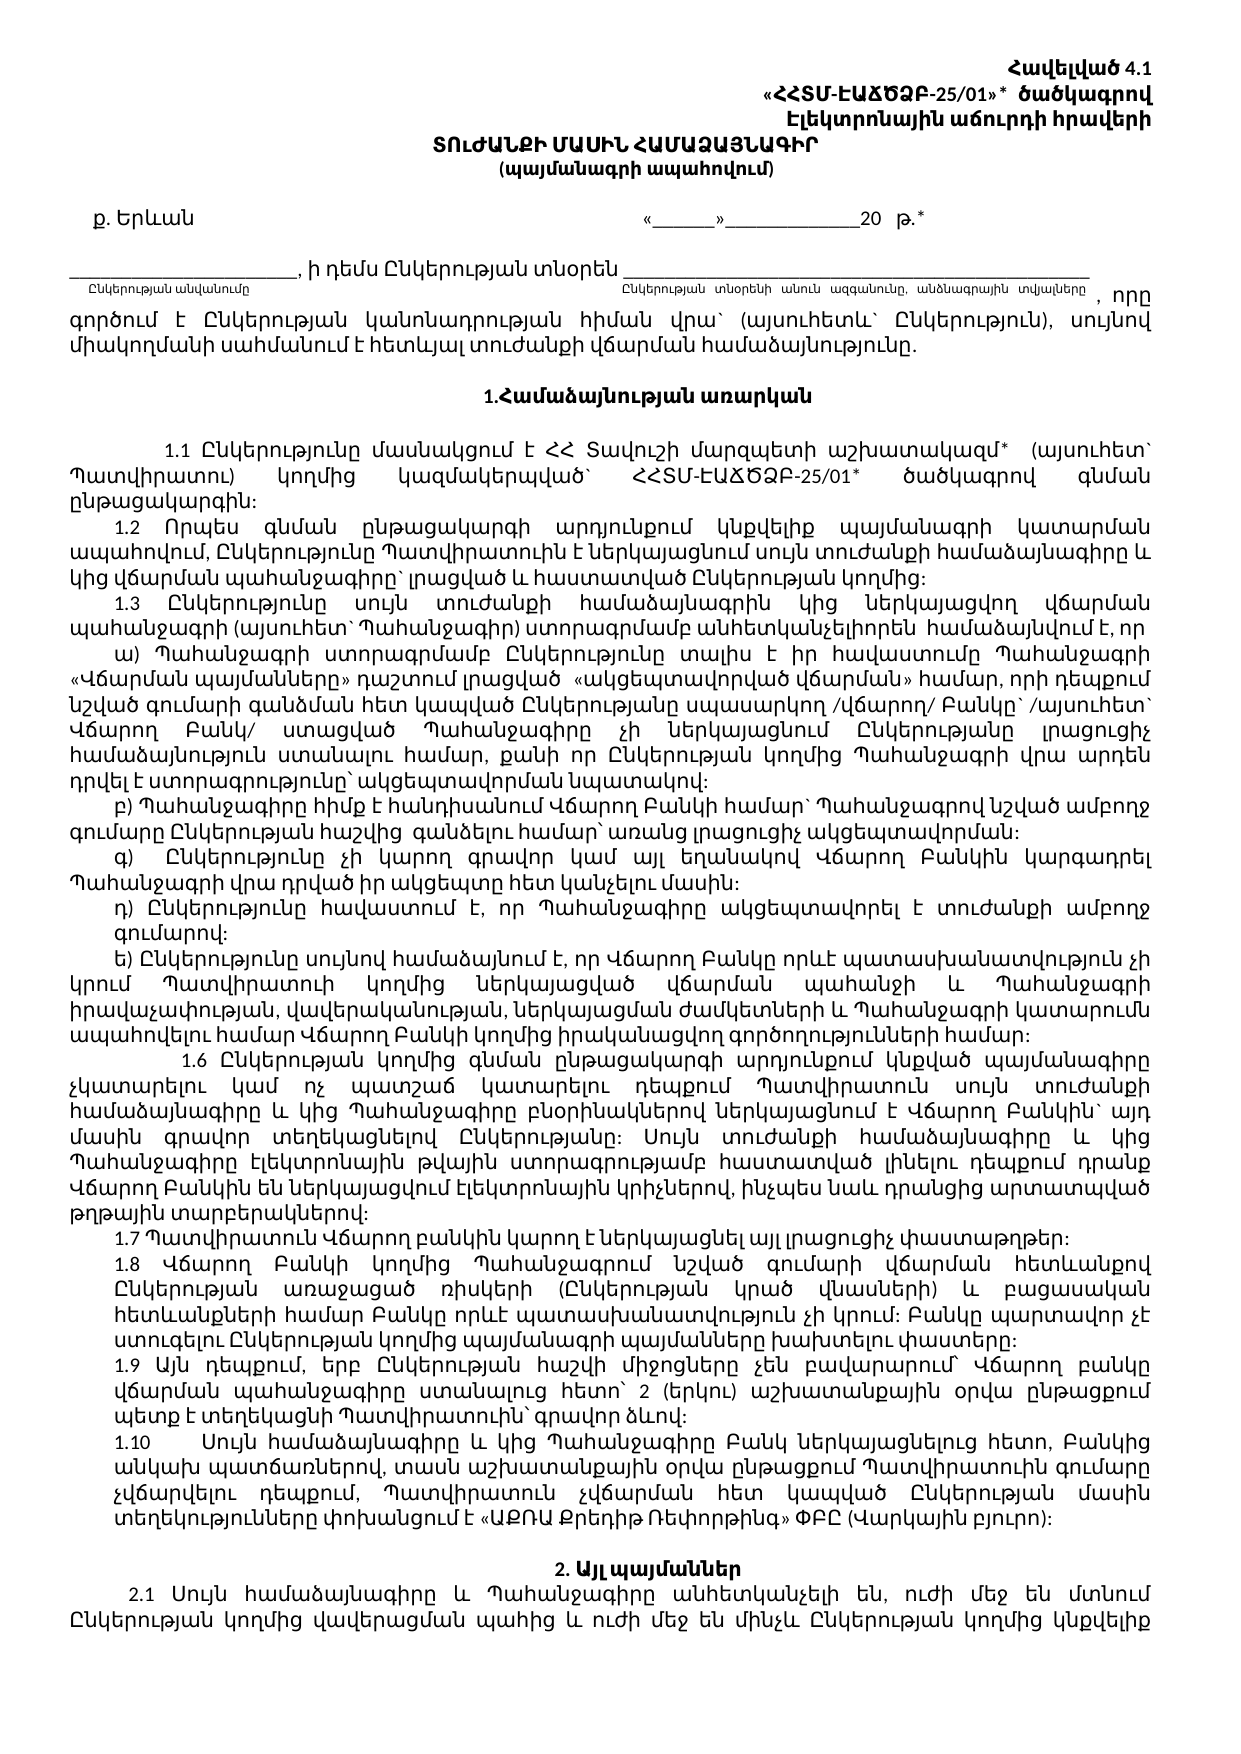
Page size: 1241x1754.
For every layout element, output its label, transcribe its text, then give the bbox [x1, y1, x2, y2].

text 1.9 Այն դեպքում, երբ Ընկերության հաշվի միջոցները չեն բավարարում՝ Վճարող բանկը վճարման պահանջագիրը ստանալուց հետո՝ 2 (երկու) աշխատանքային օրվա ընթացքում պետք է տեղեկացնի Պատվիրատուին՝ գրավոր ձևով: [113, 1353, 1152, 1429]
text ե) Ընկերությունը սույնով համաձայնում է, որ Վճարող Բանկը որևէ պատասխանատվություն չի կրում Պատվիրատուի կողմից ներկայացված վճարման պահանջի և Պահանջագրի իրավաչափության, վավերականության, ներկայացման ժամկետների և Պահանջագրի կատարումն ապահովելու համար Վճարող Բանկի կողմից իրականացվող գործողությունների համար: [69, 946, 1152, 1048]
text դ) Ընկերությունը հավաստում է, որ Պահանջագիրը ակցեպտավորել է տուժանքի ամբողջ գումարով: [113, 895, 1152, 946]
text ՏՈւԺԱՆՔԻ ՄԱՍԻՆ ՀԱՄԱՁԱՅՆԱԳԻՐ [69, 132, 1152, 157]
text 1.2 Որպես գնման ընթացակարգի արդյունքում կնքվելիք պայմանագրի կատարման ապահովում, Ընկերությունը Պատվիրատուին է ներկայացնում սույն տուժանքի համաձայնագիրը և կից վճարման պահանջագիրը` լրացված և հաստատված Ընկերության կողմից: [69, 514, 1152, 590]
text 1.6 Ընկերության կողմից գնման ընթացակարգի արդյունքում կնքված պայմանագիրը չկատարելու կամ ոչ պատշաճ կատարելու դեպքում Պատվիրատուն սույն տուժանքի համաձայնագիրը և կից Պահանջագիրը բնօրինակներով ներկայացնում է Վճարող Բանկին` այդ մասին գրավոր տեղեկացնելով Ընկերությանը: Սույն տուժանքի համաձայնագիրը և կից Պահանջագիրը էլեկտրոնային թվային ստորագրությամբ հաստատված լինելու դեպքում դրանք Վճարող Բանկին են ներկայացվում էլեկտրոնային կրիչներով, ինչպես նաև դրանցից արտատպված թղթային տարբերակներով: [69, 1048, 1152, 1226]
text 1.Համաձայնության առարկան [144, 383, 1152, 409]
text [69, 1581, 1152, 1632]
text 1.8 Վճարող Բանկի կողմից Պահանջագրում նշված գումարի վճարման հետևանքով Ընկերության առաջացած ռիսկերի (Ընկերության կրած վնասների) և բացասական հետևանքների համար Բանկը որևէ պատասխանատվություն չի կրում: Բանկը պարտավոր չէ ստուգելու Ընկերության կողմից պայմանագրի պայմանները խախտելու փաստերը: [113, 1251, 1152, 1353]
text բ) Պահանջագիրը հիմք է հանդիսանում Վճարող Բանկի համար` Պահանջագրով նշված ամբողջ գումարը Ընկերության հաշվից գանձելու համար՝ առանց լրացուցիչ ակցեպտավորման: [69, 793, 1152, 844]
text Ընկերության անվանումը Ընկերության տնօրենի անուն ազգանունը, անձնագրային տվյալները , որը գործում է Ընկերության կանոնադրության հիման վրա` (այսուհետև` Ընկերություն), սույնով միակողմանի սահմանում է հետևյալ տուժանքի վճարման համաձայնությունը. [69, 282, 1152, 358]
text 1.7 Պատվիրատուն Վճարող բանկին կարող է ներկայացնել այլ լրացուցիչ փաստաթղթեր: [113, 1226, 1152, 1251]
text 1.1 Ընկերությունը մասնակցում է ՀՀ Տավուշի մարզպետի աշխատակազմ* (այսուհետ` Պատվիրատու) կողմից կազմակերպված` ՀՀՏՄ-ԷԱՃԾՁԲ-25/01* ծածկագրով գնման ընթացակարգին: [69, 438, 1152, 514]
text (պայմանագրի ապահովում) [69, 157, 1152, 180]
text ք. Երևան «______»_____________20 թ.* [69, 206, 1152, 231]
text գ) Ընկերությունը չի կարող գրավոր կամ այլ եղանակով Վճարող Բանկին կարգադրել Պահանջագրի վրա դրված իր ակցեպտը հետ կանչելու մասին: [69, 844, 1152, 895]
text Էլեկտրոնային աճուրդի հրավերի [69, 106, 1152, 132]
text 1.10 Սույն համաձայնագիրը և կից Պահանջագիրը Բանկ ներկայացնելուց հետո, Բանկից անկախ պատճառներով, տասն աշխատանքային օրվա ընթացքում Պատվիրատուին գումարը չվճարվելու դեպքում, Պատվիրատուն չվճարման հետ կապված Ընկերության մասին տեղեկությունները փոխանցում է «ԱՔՌԱ Քրեդիթ Ռեփորթինգ» ՓԲԸ (Վարկային բյուրո): [113, 1429, 1152, 1531]
text ______________________, ի դեմս Ընկերության տնօրեն _____________________________________________ [69, 256, 1152, 282]
text «ՀՀՏՄ-ԷԱՃԾՁԲ-25/01»* ծածկագրով [69, 81, 1152, 106]
text 2. Այլ պայմաններ [144, 1556, 1152, 1581]
text Հավելված 4.1 [69, 56, 1152, 81]
text ա) Պահանջագրի ստորագրմամբ Ընկերությունը տալիս է իր հավաստումը Պահանջագրի «Վճարման պայմանները» դաշտում լրացված «ակցեպտավորված վճարման» համար, որի դեպքում նշված գումարի գանձման հետ կապված Ընկերությանը սպասարկող /վճարող/ Բանկը` /այսուհետ` Վճարող Բանկ/ ստացված Պահանջագիրը չի ներկայացնում Ընկերությանը լրացուցիչ համաձայնություն ստանալու համար, քանի որ Ընկերության կողմից Պահանջագրի վրա արդեն դրվել է ստորագրությունը՝ ակցեպտավորման նպատակով: [69, 641, 1152, 793]
text 1.3 Ընկերությունը սույն տուժանքի համաձայնագրին կից ներկայացվող վճարման պահանջագրի (այսուհետ` Պահանջագիր) ստորագրմամբ անհետկանչելիորեն համաձայնվում է, որ [69, 590, 1152, 641]
